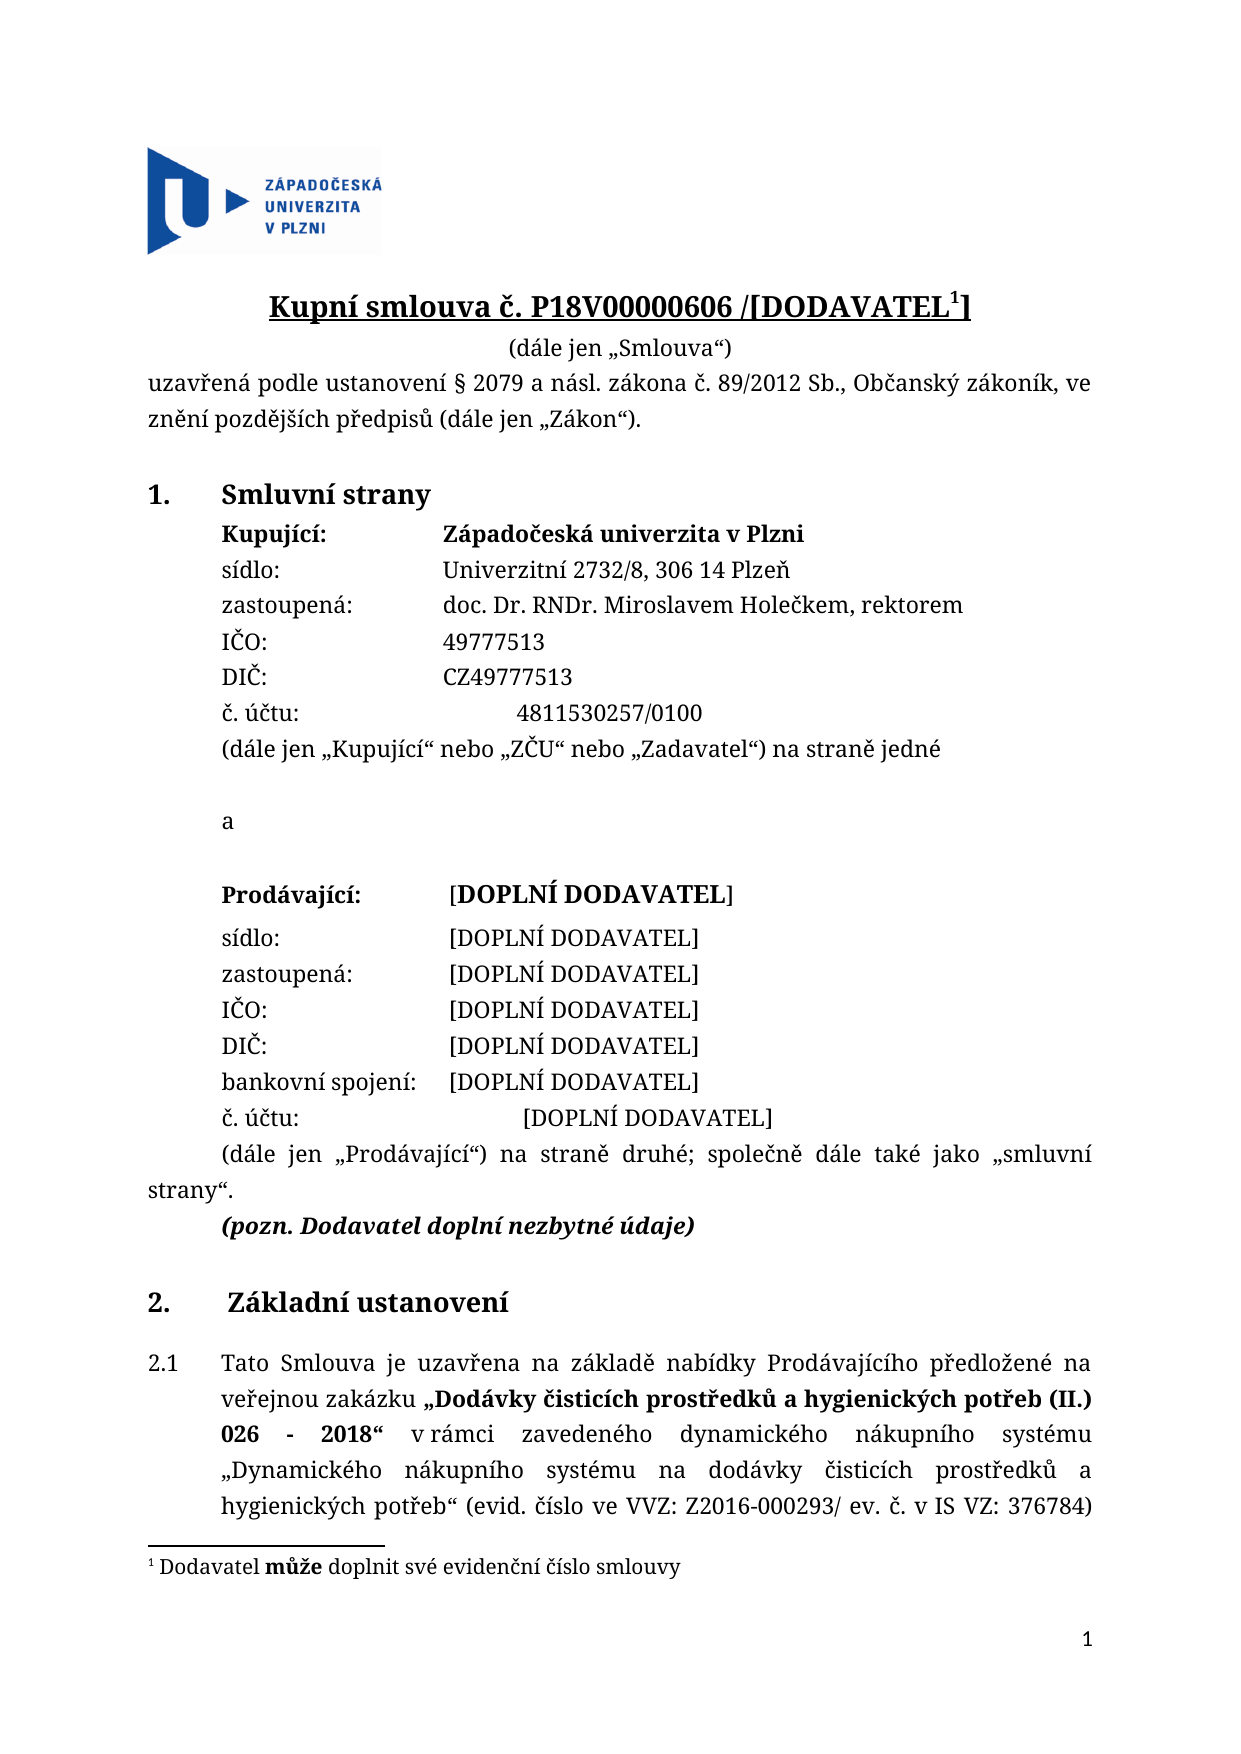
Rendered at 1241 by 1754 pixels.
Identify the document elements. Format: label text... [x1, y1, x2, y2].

text zastoupená: doc. Dr. RNDr. Miroslavem Holečkem, rektorem [221, 589, 1093, 621]
text (pozn. Dodavatel doplní nezbytné údaje) [148, 1210, 1093, 1241]
text Prodávající: [DOPLNÍ DODAVATEL] [148, 877, 1093, 911]
text DIČ: [DOPLNÍ DODAVATEL] [221, 1030, 1093, 1061]
text a [221, 805, 1093, 836]
text 1. Smluvní strany [148, 475, 1093, 512]
text uzavřená podle ustanovení § 2079 a násl. zákona č. 89/2012 Sb., Občanský zákoník, ve znění pozdějších předpisů (dále jen „Zákon“). [148, 367, 1093, 434]
text Kupní smlouva č. P18V00000606 /[DODAVATEL] [148, 286, 1093, 326]
text Kupující: Západočeská univerzita v Plzni [221, 518, 1093, 549]
text sídlo: [DOPLNÍ DODAVATEL] [221, 922, 1093, 954]
text č. účtu: [DOPLNÍ DODAVATEL] [221, 1102, 1093, 1133]
text DIČ: CZ49777513 [221, 661, 1093, 693]
text zastoupená: [DOPLNÍ DODAVATEL] [221, 958, 1093, 989]
text 2. Základní ustanovení [148, 1283, 1093, 1320]
text IČO: 49777513 [221, 625, 1093, 657]
text IČO: [DOPLNÍ DODAVATEL] [221, 994, 1093, 1026]
picture [147, 147, 382, 255]
text bankovní spojení: [DOPLNÍ DODAVATEL] [148, 1066, 1093, 1097]
text č. účtu: 4811530257/0100 [221, 697, 1093, 728]
text (dále jen „Prodávající“) na straně druhé; společně dále také jako „smluvní strany“. [148, 1138, 1093, 1205]
text (dále jen „Kupující“ nebo „ZČU“ nebo „Zadavatel“) na straně jedné [221, 733, 1093, 764]
text (dále jen „Smlouva“) [148, 331, 1093, 363]
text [148, 1347, 1093, 1522]
text sídlo: Univerzitní 2732/8, 306 14 Plzeň [221, 553, 1093, 585]
